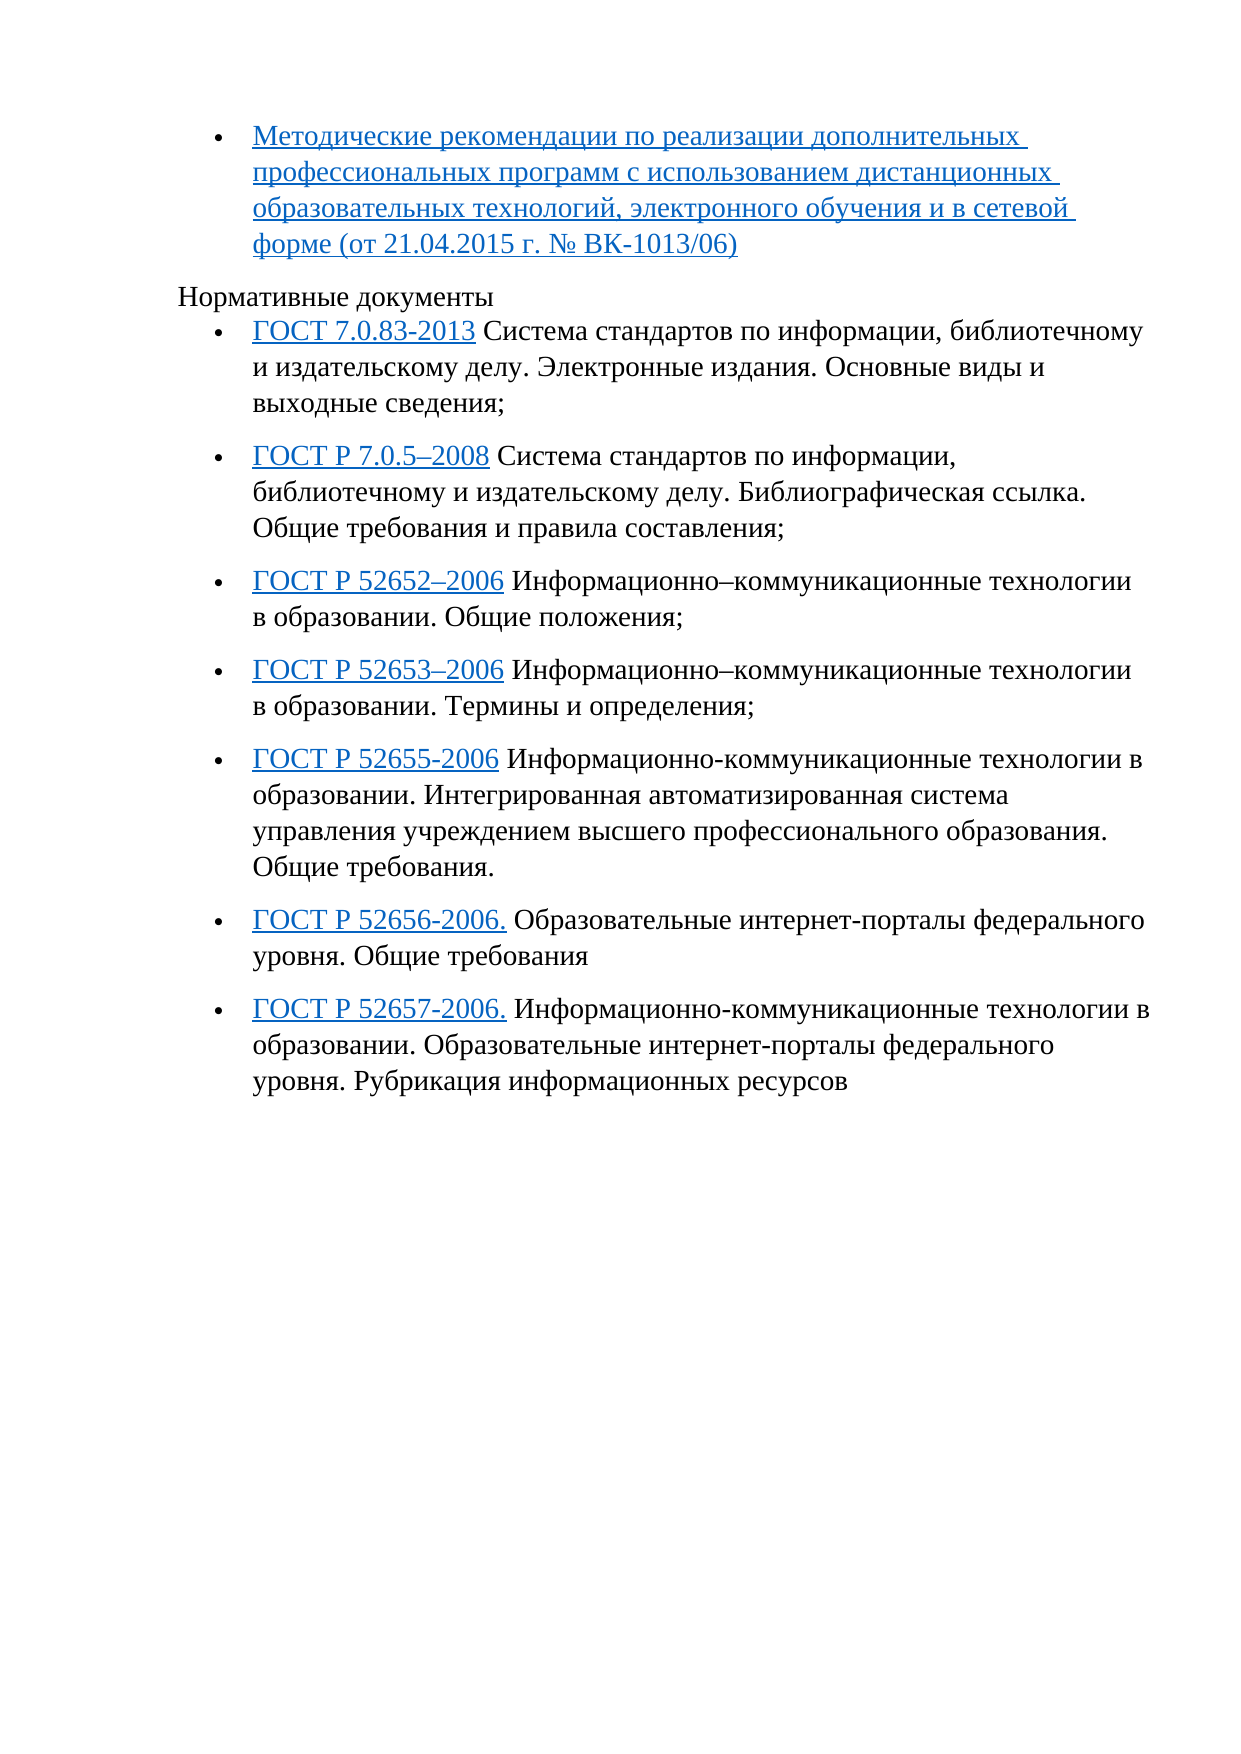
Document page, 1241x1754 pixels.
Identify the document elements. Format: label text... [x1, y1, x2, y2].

list ГОСТ Р 52657-2006. Информационно-коммуникационные технологии в образовании. Образовательные интернет-порталы федерального уровня. Рубрикация информационных ресурсов [215, 991, 1152, 1097]
list ГОСТ Р 7.0.5–2008 Система стандартов по информации, библиотечному и издательскому делу. Библиографическая ссылка. Общие требования и правила составления; [215, 438, 1152, 544]
list ГОСТ 7.0.83-2013 Система стандартов по информации, библиотечному и издательскому делу. Электронные издания. Основные виды и выходные сведения; [215, 313, 1152, 419]
list ГОСТ Р 52656-2006. Образовательные интернет-порталы федерального уровня. Общие требования [215, 902, 1152, 972]
list ГОСТ Р 52653–2006 Информационно–коммуникационные технологии в образовании. Термины и определения; [215, 652, 1152, 722]
list Методические рекомендации по реализации дополнительных профессиональных программ с использованием дистанционных образовательных технологий, электронного обучения и в сетевой форме (от 21.04.2015 г. № ВК-1013/06) [215, 118, 1152, 260]
text Нормативные документы [177, 279, 1152, 313]
list ГОСТ Р 52652–2006 Информационно–коммуникационные технологии в образовании. Общие положения; [215, 563, 1152, 633]
list ГОСТ Р 52655-2006 Информационно-коммуникационные технологии в образовании. Интегрированная автоматизированная система управления учреждением высшего профессионального образования. Общие требования. [215, 741, 1152, 883]
